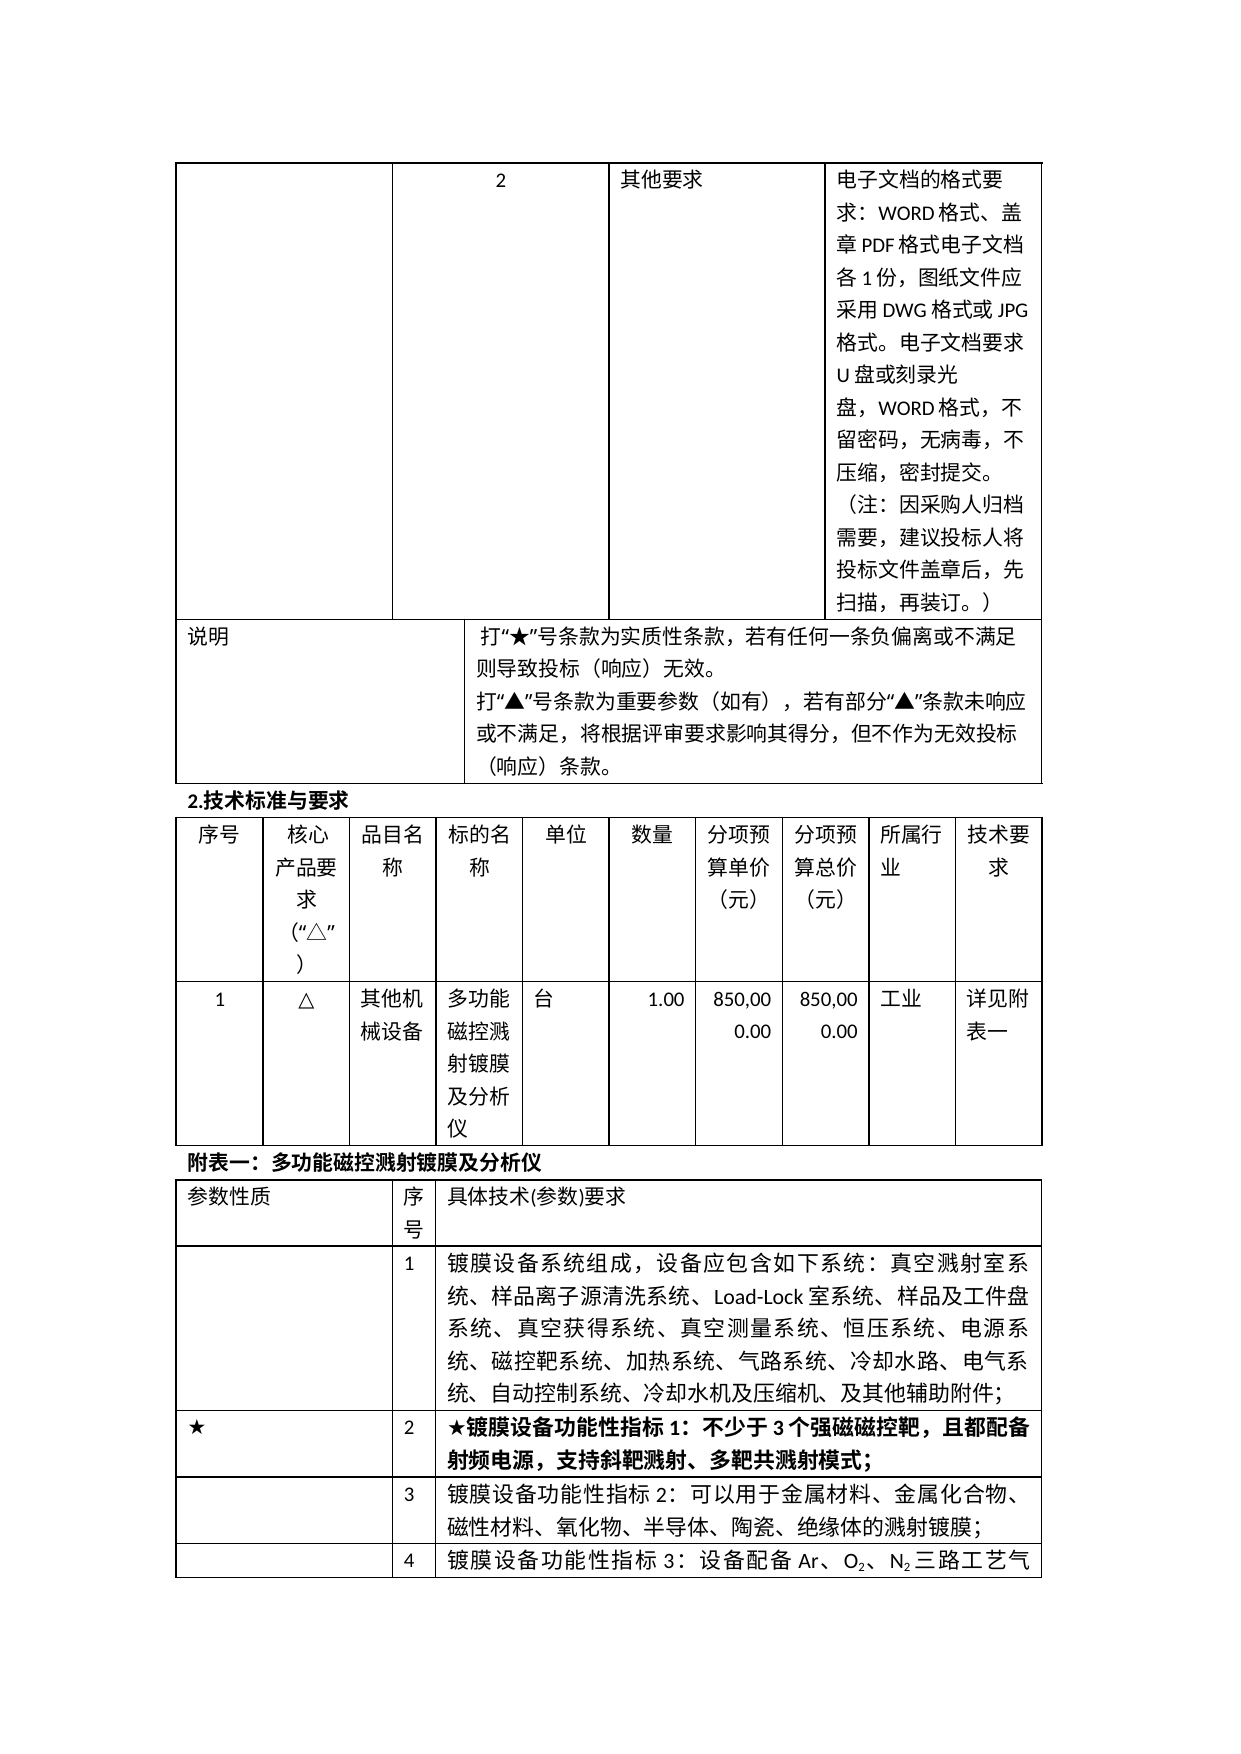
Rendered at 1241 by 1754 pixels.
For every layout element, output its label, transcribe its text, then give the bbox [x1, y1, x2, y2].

table_header 品目名称 [350, 818, 435, 981]
table_cell 其他要求 [610, 164, 824, 618]
table_cell △ [264, 982, 349, 1145]
table_header 序号 [393, 1181, 435, 1245]
table_header 核心产品要求（“△”） [264, 818, 349, 981]
table_cell 多功能磁控溅射镀膜及分析仪 [437, 982, 522, 1145]
table_header 分项预算单价（元） [696, 818, 782, 981]
table_cell 详见附表一 [956, 982, 1041, 1145]
table_cell [177, 1478, 392, 1543]
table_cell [436, 1544, 1041, 1577]
table_cell 台 [523, 982, 608, 1145]
table_header 所属行业 [870, 818, 955, 981]
table_cell 镀膜设备功能性指标2：可以用于金属材料、金属化合物、磁性材料、氧化物、半导体、陶瓷、绝缘体的溅射镀膜； [436, 1478, 1041, 1543]
table_cell 850,000.00 [783, 982, 868, 1145]
table_cell 1 [393, 1247, 435, 1409]
table_cell 850,000.00 [696, 982, 782, 1145]
table_header 数量 [610, 818, 695, 981]
table_cell [177, 164, 392, 618]
table_header 序号 [177, 818, 262, 981]
table_header 打“★”号条款为实质性条款，若有任何一条负偏离或不满足则导致投标（响应）无效。 打“▲”号条款为重要参数（如有），若有部分“▲”条款未响应或不满足，将根据评审要求影响其得分，但不作为无效投标（响应）条款。 [465, 620, 1041, 783]
table_cell 镀膜设备系统组成，设备应包含如下系统：真空溅射室系统、样品离子源清洗系统、Load-Lock室系统、样品及工件盘系统、真空获得系统、真空测量系统、恒压系统、电源系统、磁控靶系统、加热系统、气路系统、冷却水路、电气系统、自动控制系统、冷却水机及压缩机、及其他辅助附件； [436, 1247, 1041, 1409]
table_cell 4 [393, 1544, 435, 1577]
table_header 分项预算总价（元） [783, 818, 868, 981]
table_header 参数性质 [177, 1181, 392, 1245]
table_header 说明 [177, 620, 464, 783]
table_cell 工业 [870, 982, 955, 1145]
table_header 标的名称 [437, 818, 522, 981]
table_cell 其他机械设备 [350, 982, 435, 1145]
table_cell 2 [393, 1411, 435, 1476]
table_cell ★镀膜设备功能性指标1：不少于3个强磁磁控靶，且都配备射频电源，支持斜靶溅射、多靶共溅射模式； [436, 1411, 1041, 1476]
table_header 技术要求 [956, 818, 1041, 981]
table_header 具体技术(参数)要求 [436, 1181, 1041, 1245]
table_cell 2 [393, 164, 608, 618]
table_cell 1 [177, 982, 262, 1145]
table_cell 电子文档的格式要求：WORD格式、盖章PDF格式电子文档各1份，图纸文件应采用DWG格式或JPG格式。电子文档要求U盘或刻录光盘，WORD格式，不留密码，无病毒，不压缩，密封提交。（注：因采购人归档需要，建议投标人将投标文件盖章后，先扫描，再装订。） [826, 164, 1041, 618]
table_cell 3 [393, 1478, 435, 1543]
table_cell [177, 1544, 392, 1577]
text 附表一：多功能磁控溅射镀膜及分析仪 [187, 1146, 1053, 1179]
table_header 单位 [523, 818, 608, 981]
text 2.技术标准与要求 [187, 784, 1053, 817]
table_cell [177, 1247, 392, 1409]
table_cell ★ [177, 1411, 392, 1476]
table_cell 1.00 [610, 982, 695, 1145]
